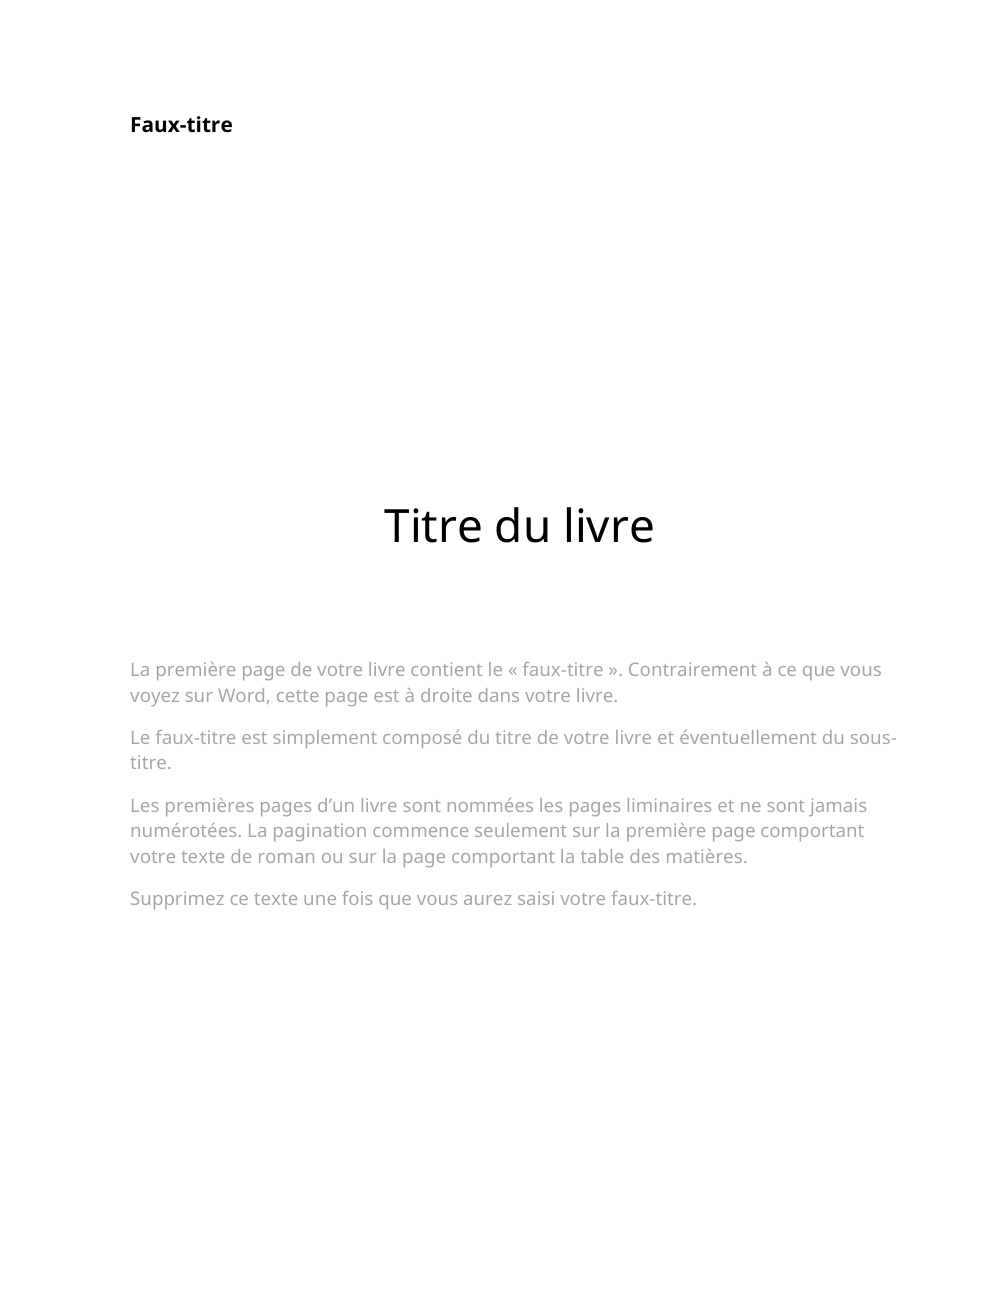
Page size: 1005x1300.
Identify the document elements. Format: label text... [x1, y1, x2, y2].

text Supprimez ce texte une fois que vous aurez saisi votre faux-titre. [130, 885, 909, 911]
title Titre du livre [130, 493, 909, 555]
text Faux-titre [130, 110, 909, 139]
text Le faux-titre est simplement composé du titre de votre livre et éventuellement du sous-titre. [130, 724, 909, 775]
text La première page de votre livre contient le « faux-titre ». Contrairement à ce que vous voyez sur Word, cette page est à droite dans votre livre. [130, 656, 909, 707]
text Les premières pages d’un livre sont nommées les pages liminaires et ne sont jamais numérotées. La pagination commence seulement sur la première page comportant votre texte de roman ou sur la page comportant la table des matières. [130, 792, 909, 868]
